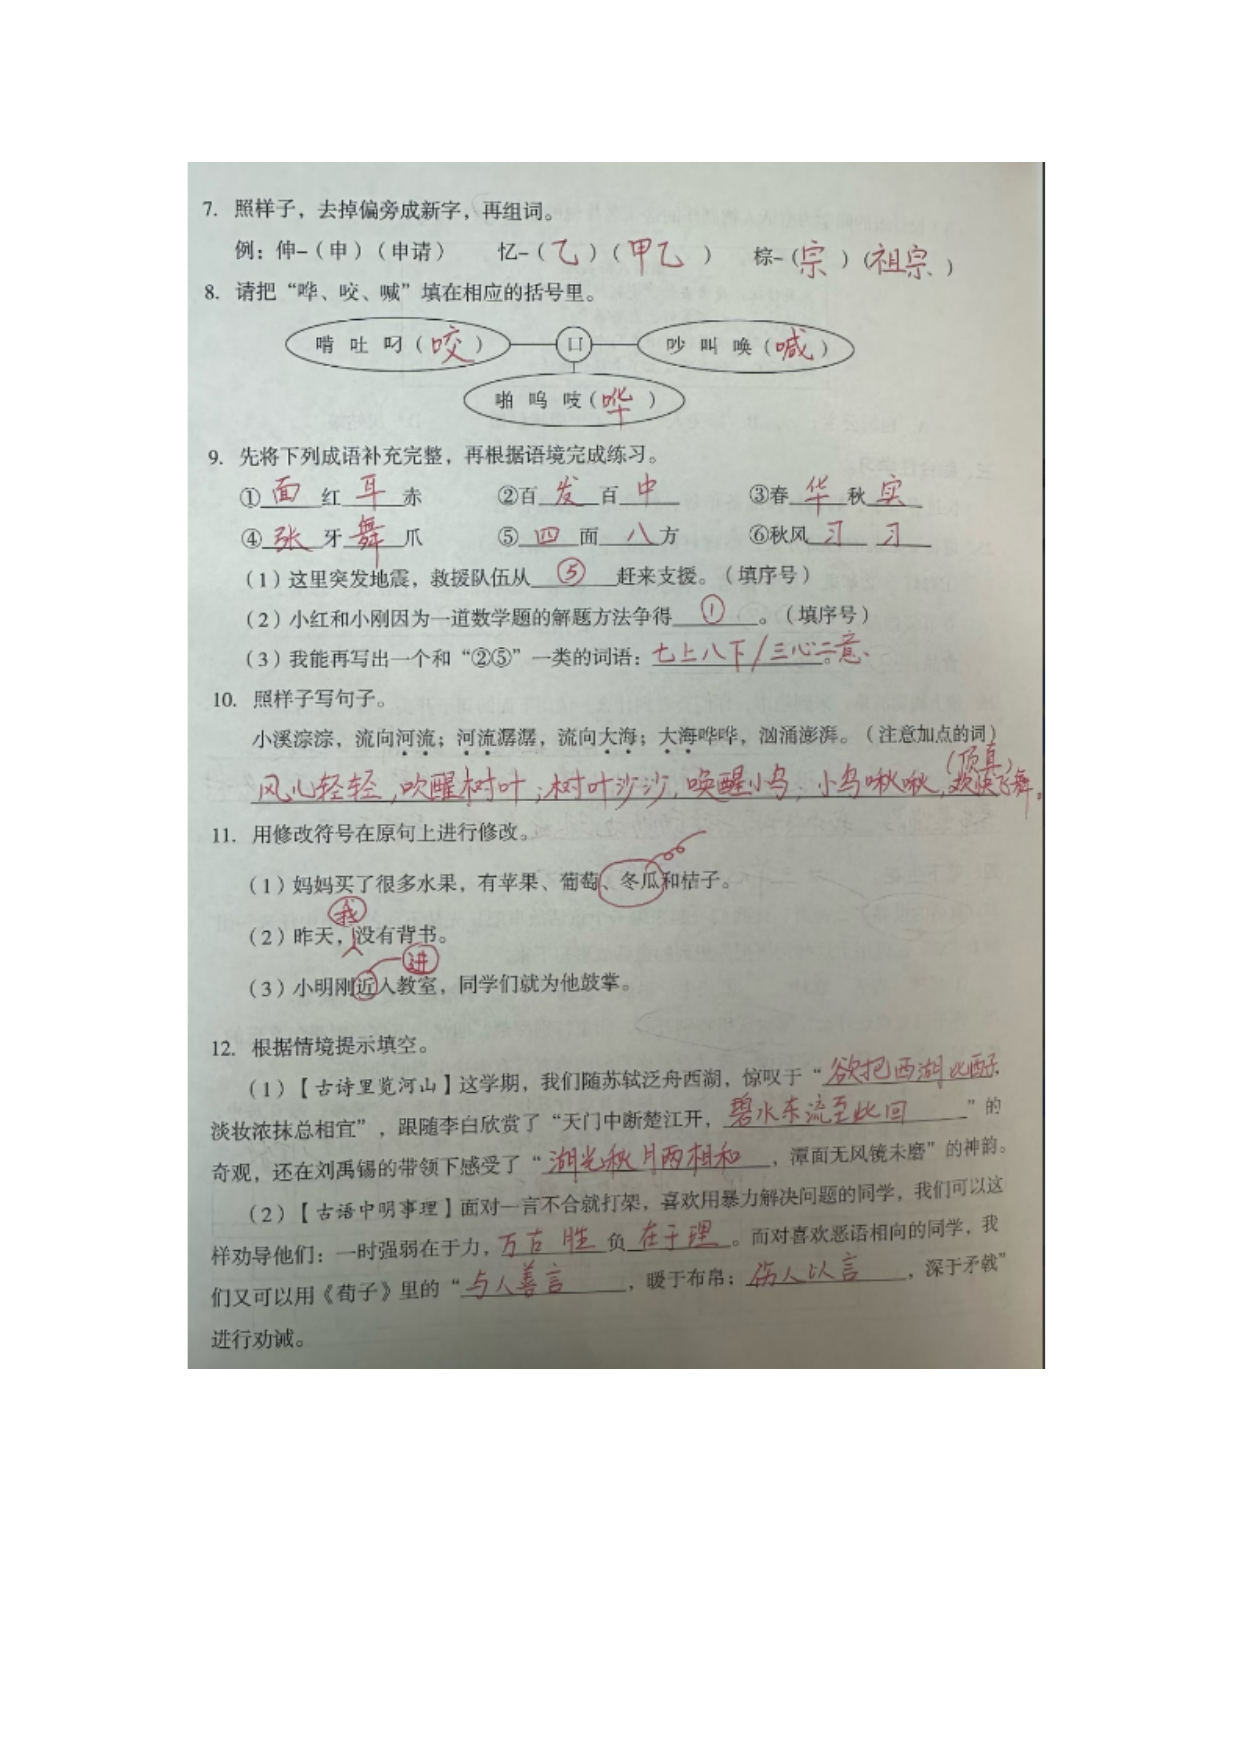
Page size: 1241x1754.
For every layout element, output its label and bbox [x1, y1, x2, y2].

picture [187, 162, 1046, 1369]
